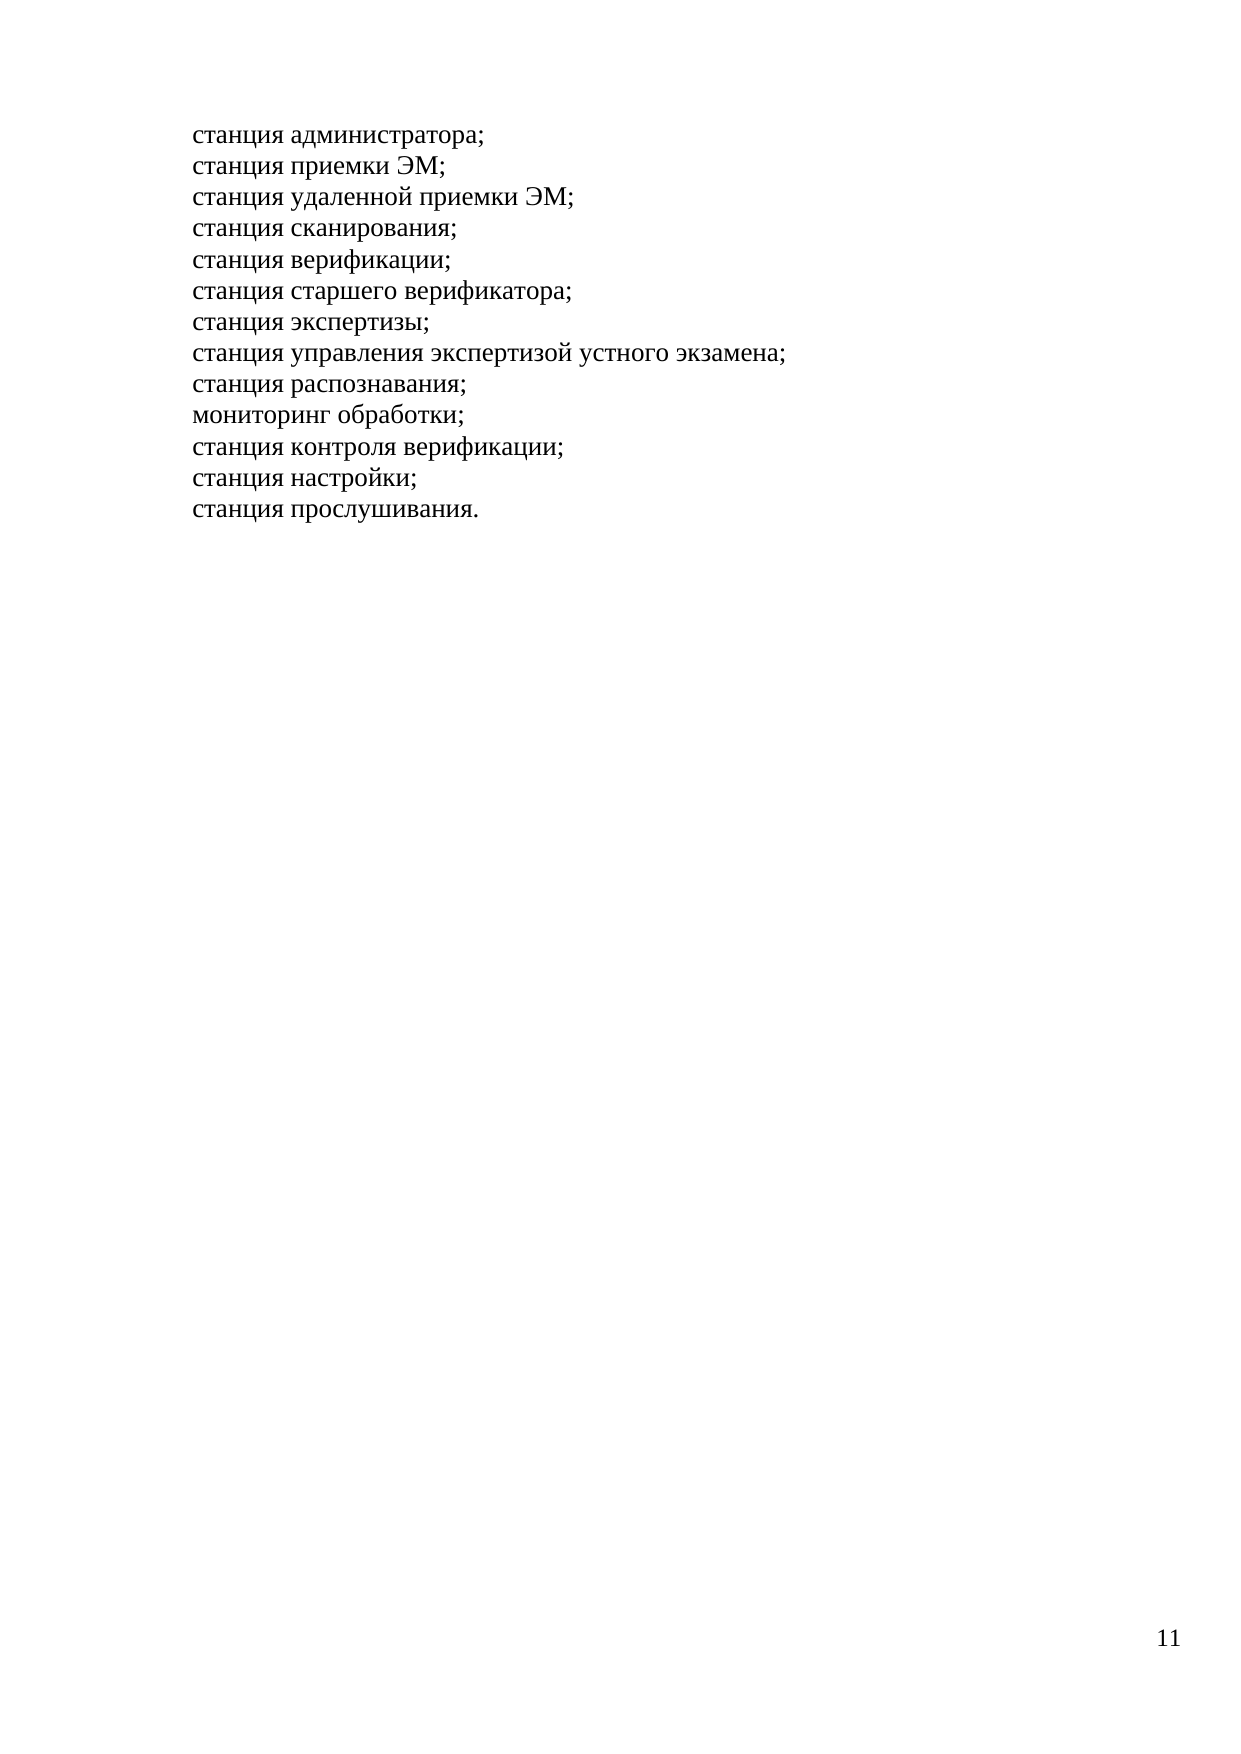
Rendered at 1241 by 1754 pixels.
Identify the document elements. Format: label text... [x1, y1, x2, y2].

list мониторинг обработки; [118, 398, 1181, 429]
list станция старшего верификатора; [118, 274, 1181, 305]
list станция распознавания; [118, 367, 1181, 398]
list станция администратора; [118, 118, 1181, 149]
list станция контроля верификации; [118, 429, 1181, 461]
list станция управления экспертизой устного экзамена; [118, 336, 1181, 367]
list станция настройки; [118, 461, 1181, 492]
text станция приемки ЭМ; [118, 149, 1181, 180]
list станция верификации; [118, 243, 1181, 274]
list станция экспертизы; [118, 305, 1181, 336]
list станция сканирования; [118, 212, 1181, 243]
text станция удаленной приемки ЭМ; [118, 180, 1181, 212]
list станция прослушивания. [118, 492, 1181, 523]
